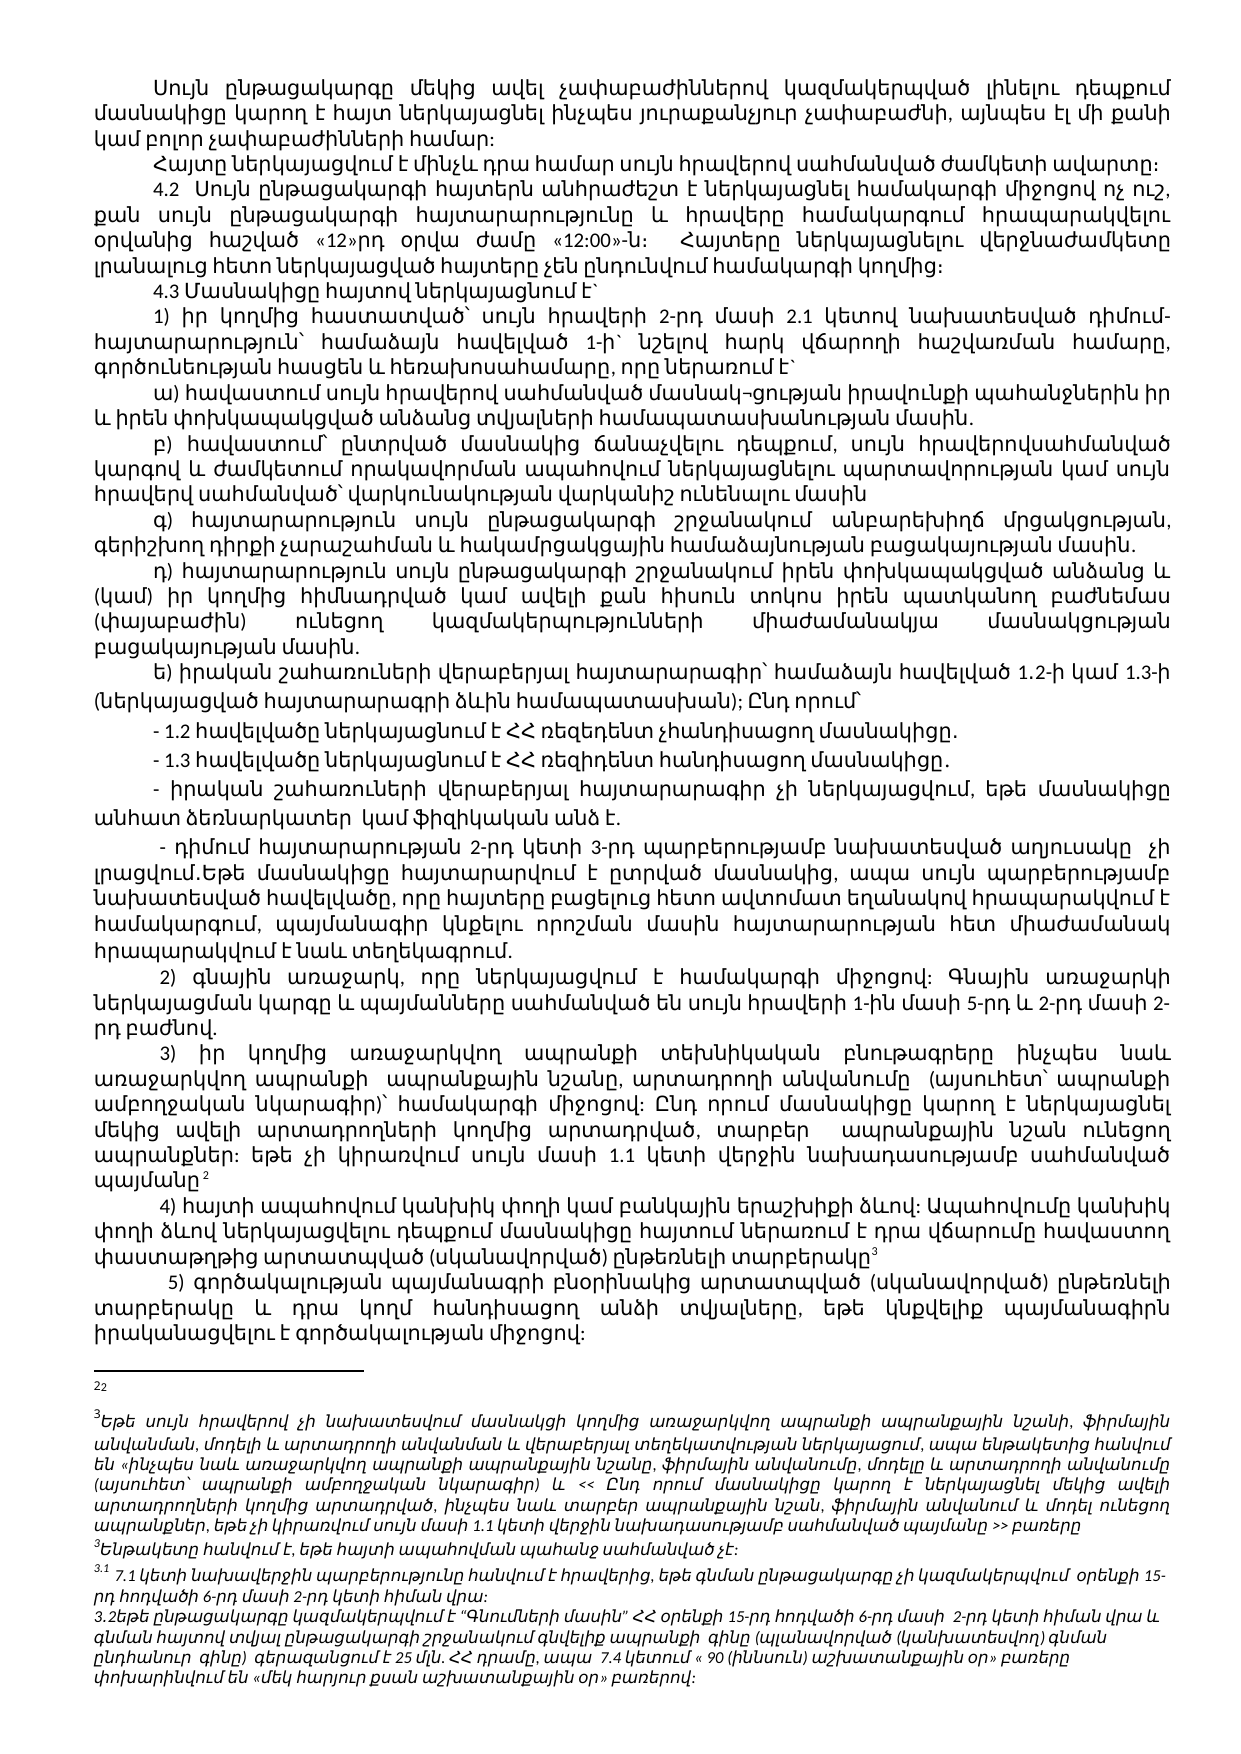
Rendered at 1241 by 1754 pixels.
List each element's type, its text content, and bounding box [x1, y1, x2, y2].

text 4) հայտի ապահովում կանխիկ փողի կամ բանկային երաշխիքի ձևով: Ապահովումը կանխիկ փողի ձևով ներկայացվելու դեպքում մասնակիցը հայտում ներառում է դրա վճարումը հավաստող փաստաթղթից արտատպված (սկանավորված) ընթեռնելի տարբերակը3 [94, 1193, 1171, 1269]
text 1) իր կողմից հաստատված՝ սույն հրավերի 2-րդ մասի 2.1 կետով նախատեսված դիմում-հայտարարություն՝ համաձայն հավելված 1-ի` նշելով հարկ վճարողի հաշվառման համարը, գործունեության հասցեն և հեռախոսահամարը, որը ներառում է` [94, 304, 1171, 380]
text - 1.2 հավելվածը ներկայացնում է ՀՀ ռեզեդենտ չհանդիսացող մասնակիցը․ [94, 718, 1171, 743]
text ա) հավաստում սույն հրավերով սահմանված մասնակ¬ցության իրավունքի պահանջներին իր և իրեն փոխկապակցված անձանց տվյալների համապատասխանության մասին. [94, 380, 1171, 431]
text - դիմում հայտարարության 2-րդ կետի 3-րդ պարբերությամբ նախատեսված աղյուսակը չի լրացվում․Եթե մասնակիցը հայտարարվում է ըտրված մասնակից, ապա սույն պարբերությամբ նախատեսված հավելվածը, որը հայտերը բացելուց հետո ավտոմատ եղանակով հրապարակվում է համակարգում, պայմանագիր կնքելու որոշման մասին հայտարարության հետ միաժամանակ հրապարակվում է նաև տեղեկագրում. [94, 834, 1171, 964]
text բ) հավաստում՝ ընտրված մասնակից ճանաչվելու դեպքում, սույն հրավերովսահմանված կարգով և ժամկետում որակավորման ապահովում ներկայացնելու պարտավորության կամ սույն հրավերվ սահմանված՝ վարկունակության վարկանիշ ունենալու մասին [94, 431, 1171, 507]
text Սույն ընթացակարգը մեկից ավել չափաբաժիններով կազմակերպված լինելու դեպքում մասնակիցը կարող է հայտ ներկայացնել ինչպես յուրաքանչյուր չափաբաժնի, այնպես էլ մի քանի կամ բոլոր չափաբաժինների համար: [94, 75, 1171, 151]
text 2) գնային առաջարկ, որը ներկայացվում է համակարգի միջոցով: Գնային առաջարկի ներկայացման կարգը և պայմանները սահմանված են սույն հրավերի 1-ին մասի 5-րդ և 2-րդ մասի 2-րդ բաժնով. [94, 964, 1171, 1041]
text - իրական շահառուների վերաբերյալ հայտարարագիր չի ներկայացվում, եթե մասնակիցը անհատ ձեռնարկատեր կամ ֆիզիկական անձ է. [94, 776, 1171, 831]
text Հայտը ներկայացվում է մինչև դրա համար սույն հրավերով սահմանված ժամկետի ավարտը։ [94, 151, 1171, 177]
text - 1.3 հավելվածը ներկայացնում է ՀՀ ռեզիդենտ հանդիսացող մասնակիցը․ [94, 747, 1171, 772]
text դ) հայտարարություն սույն ընթացակարգի շրջանակում իրեն փոխկապակցված անձանց և (կամ) իր կողմից հիմնադրված կամ ավելի քան հիսուն տոկոս իրեն պատկանող բաժնեմաս (փայաբաժին) ունեցող կազմակերպությունների միաժամանակյա մասնակցության բացակայության մասին. [94, 558, 1171, 659]
text 3) իր կողմից առաջարկվող ապրանքի տեխնիկական բնութագրերը ինչպես նաև առաջարկվող ապրանքի ապրանքային նշանը, արտադրողի անվանումը (այսուհետ՝ ապրանքի ամբողջական նկարագիր)՝ համակարգի միջոցով: Ընդ որում մասնակիցը կարող է ներկայացնել մեկից ավելի արտադրողների կողմից արտադրված, տարբեր ապրանքային նշան ունեցող ապրանքներ: եթե չի կիրառվում սույն մասի 1.1 կետի վերջին նախադասությամբ սահմանված պայմանը 2 [94, 1041, 1171, 1193]
text 4.3 Մասնակիցը հայտով ներկայացնում է` [94, 278, 1171, 304]
text գ) հայտարարություն սույն ընթացակարգի շրջանակում անբարեխիղճ մրցակցության, գերիշխող դիրքի չարաշահման և հակամրցակցային համաձայնության բացակայության մասին. [94, 507, 1171, 558]
text 5) գործակալության պայմանագրի բնօրինակից արտատպված (սկանավորված) ընթեռնելի տարբերակը և դրա կողմ հանդիսացող անձի տվյալները, եթե կնքվելիք պայմանագիրն իրականացվելու է գործակալության միջոցով: [94, 1269, 1171, 1346]
text ե) իրական շահառուների վերաբերյալ հայտարարագիր՝ համաձայն հավելված 1․2-ի կամ 1.3-ի (ներկայացված հայտարարագրի ձևին համապատասխան); Ընդ որում՝ [94, 659, 1171, 714]
text 4.2 Սույն ընթացակարգի հայտերն անհրաժեշտ է ներկայացնել համակարգի միջոցով ոչ ուշ, քան սույն ընթացակարգի հայտարարությունը և հրավերը համակարգում հրապարակվելու օրվանից հաշված «12»րդ օրվա ժամը «12:00»-ն։ Հայտերը ներկայացնելու վերջնաժամկետը լրանալուց հետո ներկայացված հայտերը չեն ընդունվում համակարգի կողմից։ [94, 177, 1171, 278]
